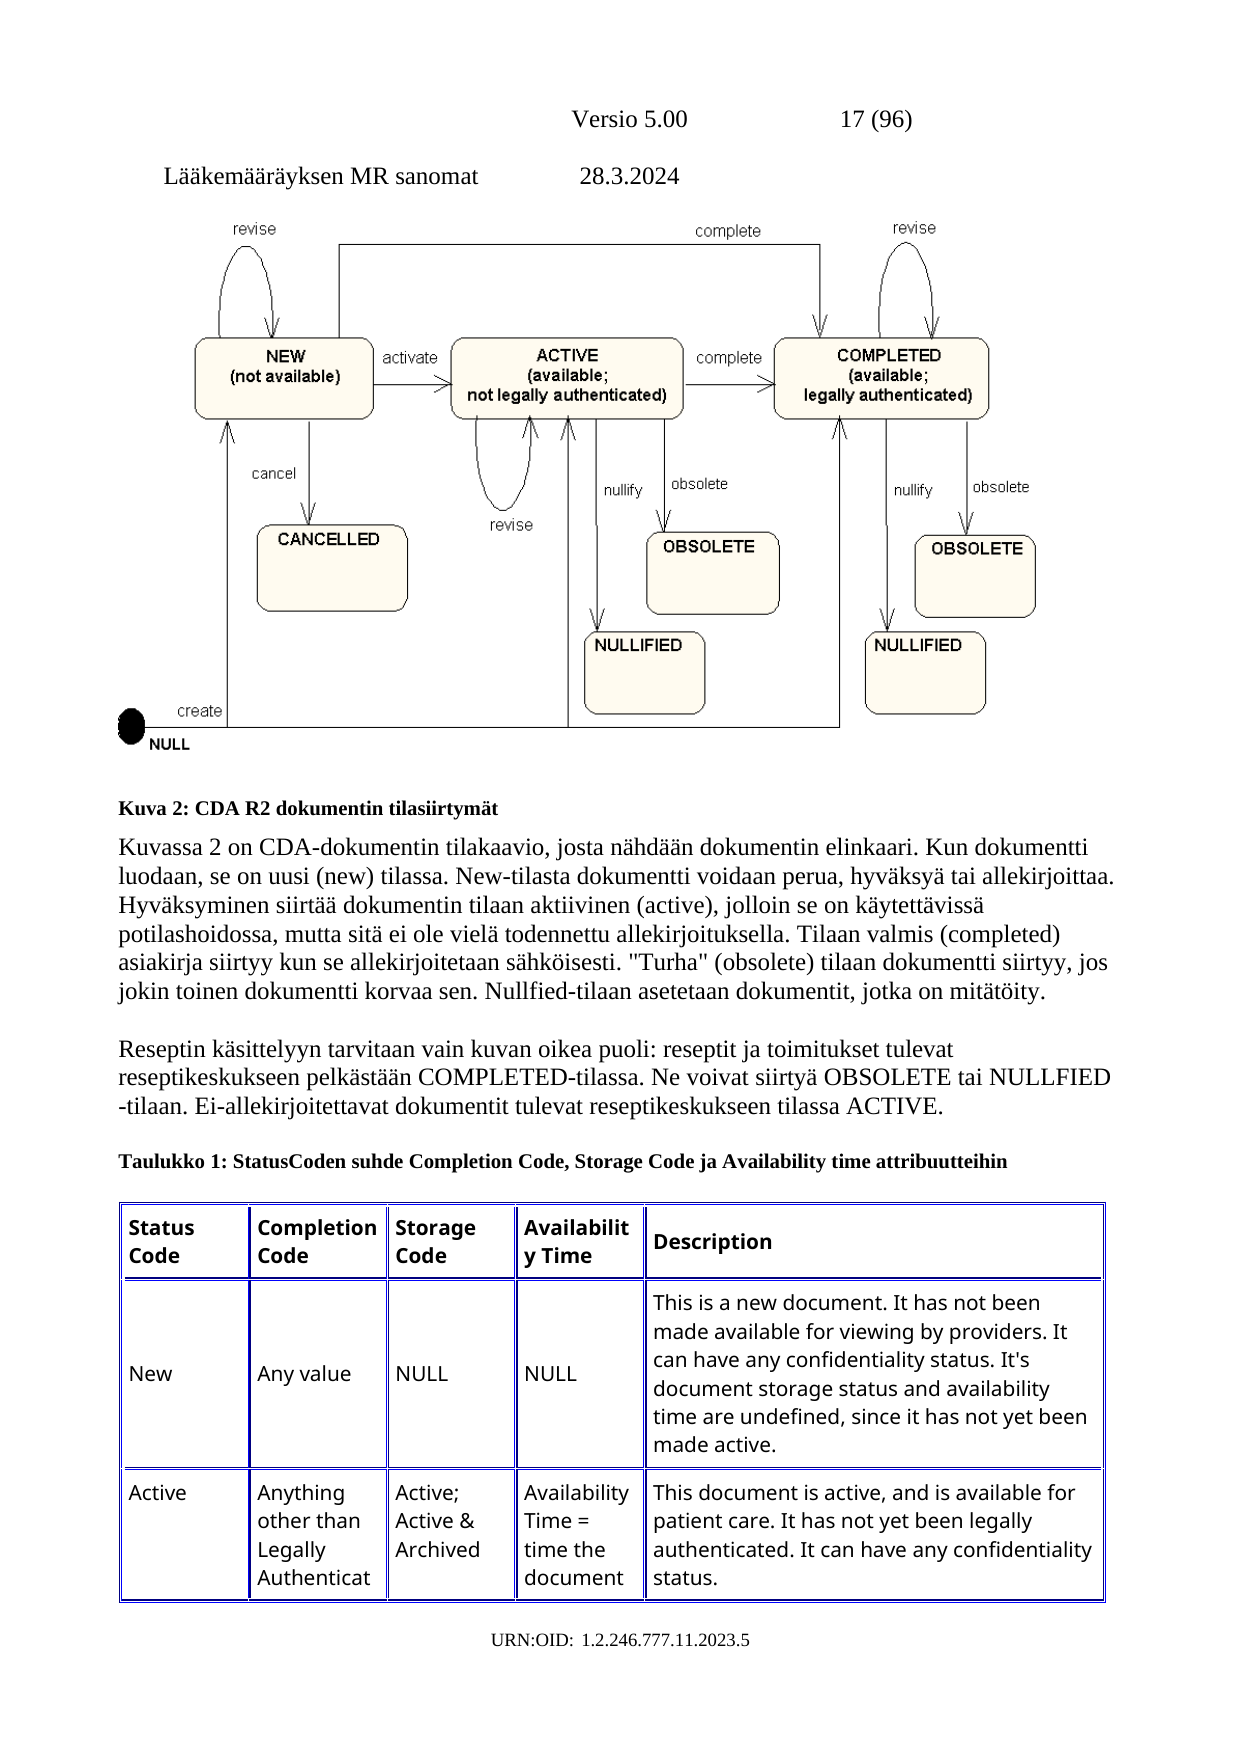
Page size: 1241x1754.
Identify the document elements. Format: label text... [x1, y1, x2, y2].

table_header Status Code [120, 1203, 249, 1277]
table_header Description [645, 1205, 1103, 1277]
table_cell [516, 1467, 645, 1599]
table_header Storage Code [388, 1203, 516, 1277]
table_cell NULL [389, 1281, 514, 1467]
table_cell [388, 1467, 516, 1599]
table_cell Active [120, 1467, 249, 1599]
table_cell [249, 1470, 387, 1599]
text Taulukko 1: StatusCoden suhde Completion Code, Storage Code ja Availability time attribuutteihin [118, 1149, 1122, 1173]
table_header Availability Time [516, 1203, 645, 1277]
text Reseptin käsittelyyn tarvitaan vain kuvan oikea puoli: reseptit ja toimitukset tulevat reseptikeskukseen pelkästään COMPLETED-tilassa. Ne voivat siirtyä OBSOLETE tai NULLFIED -tilaan. Ei-allekirjoitettavat dokumentit tulevat reseptikeskukseen tilassa ACTIVE. [118, 1034, 1122, 1120]
text Kuvassa 2 on CDA-dokumentin tilakaavio, josta nähdään dokumentin elinkaari. Kun dokumentti luodaan, se on uusi (new) tilassa. New-tilasta dokumentti voidaan perua, hyväksyä tai allekirjoittaa. Hyväksyminen siirtää dokumentin tilaan aktiivinen (active), jolloin se on käytettävissä potilashoidossa, mutta sitä ei ole vielä todennettu allekirjoituksella. Tilaan valmis (completed) asiakirja siirtyy kun se allekirjoitetaan sähköisesti. "Turha" (obsolete) tilaan dokumentti siirtyy, jos jokin toinen dokumentti korvaa sen. Nullfied-tilaan asetetaan dokumentit, jotka on mitätöity. [118, 832, 1122, 1005]
table_cell This is a new document. It has not been made available for viewing by providers. It can have any confidentiality status. It's document storage status and availability time are undefined, since it has not yet been made active. [647, 1277, 1103, 1467]
table_cell NULL [518, 1281, 643, 1467]
table_cell Any value [251, 1281, 386, 1467]
picture [118, 218, 1039, 755]
table_header Completion Code [249, 1205, 387, 1277]
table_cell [645, 1467, 1104, 1599]
table_cell New [122, 1277, 248, 1467]
